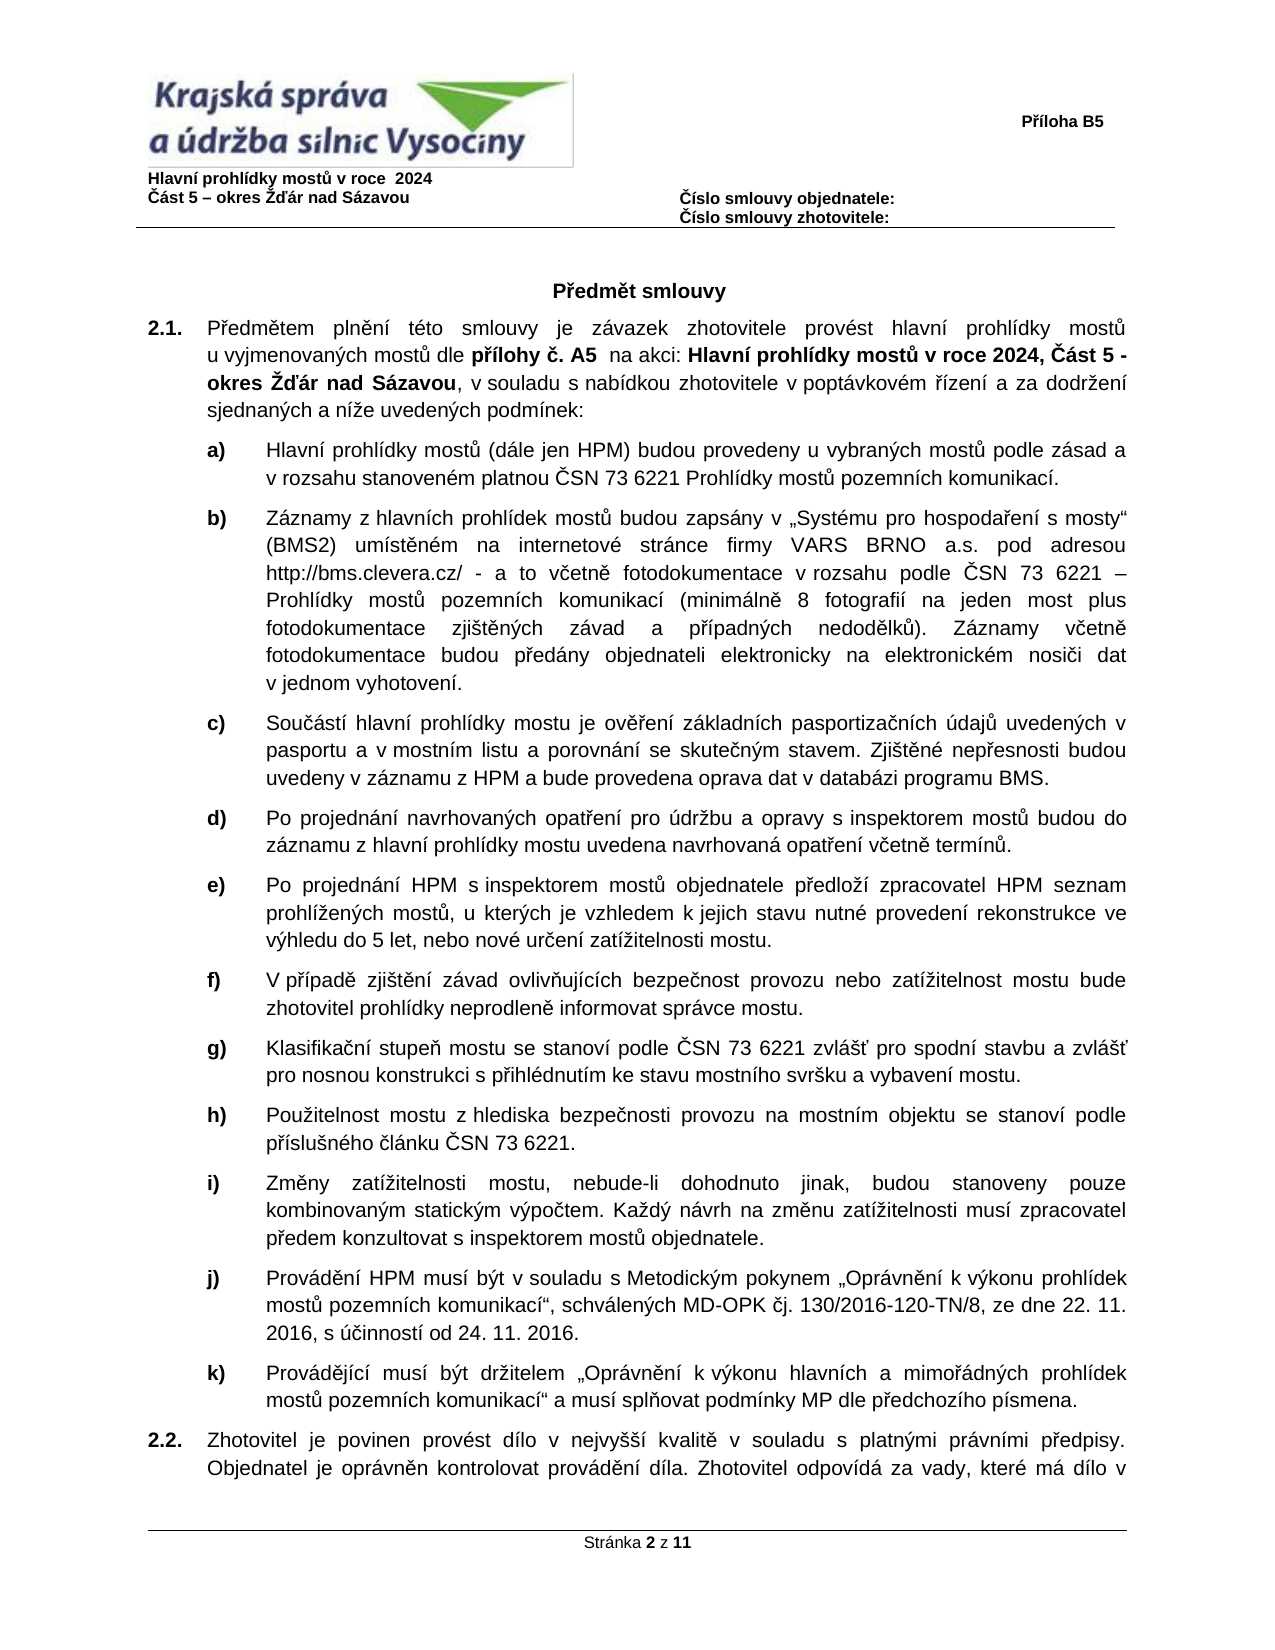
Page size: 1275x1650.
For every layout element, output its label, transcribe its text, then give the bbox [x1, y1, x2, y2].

list Předmět smlouvy [148, 279, 1131, 303]
list Provádění HPM musí být v souladu s Metodickým pokynem „Oprávnění k výkonu prohlídek mostů pozemních komunikací“, schválených MD-OPK čj. 130/2016-120-TN/8, ze dne 22. 11. 2016, s účinností od 24. 11. 2016. [207, 1266, 1127, 1344]
list Změny zatížitelnosti mostu, nebude-li dohodnuto jinak, budou stanoveny pouze kombinovaným statickým výpočtem. Každý návrh na změnu zatížitelnosti musí zpracovatel předem konzultovat s inspektorem mostů objednatele. [207, 1171, 1127, 1249]
list Použitelnost mostu z hlediska bezpečnosti provozu na mostním objektu se stanoví podle příslušného článku ČSN 73 6221. [207, 1103, 1127, 1154]
list Záznamy z hlavních prohlídek mostů budou zapsány v „Systému pro hospodaření s mosty“ (BMS2) umístěném na internetové stránce firmy VARS BRNO a.s. pod adresou http://bms.clevera.cz/ - a to včetně fotodokumentace v rozsahu podle ČSN 73 6221 – Prohlídky mostů pozemních komunikací (minimálně 8 fotografií na jeden most plus fotodokumentace zjištěných závad a případných nedodělků). Záznamy včetně fotodokumentace budou předány objednateli elektronicky na elektronickém nosiči dat v jednom vyhotovení. [207, 506, 1127, 694]
list Hlavní prohlídky mostů (dále jen HPM) budou provedeny u vybraných mostů podle zásad a v rozsahu stanoveném platnou ČSN 73 6221 Prohlídky mostů pozemních komunikací. [207, 438, 1127, 489]
list Provádějící musí být držitelem „Oprávnění k výkonu hlavních a mimořádných prohlídek mostů pozemních komunikací“ a musí splňovat podmínky MP dle předchozího písmena. [207, 1361, 1127, 1412]
list Součástí hlavní prohlídky mostu je ověření základních pasportizačních údajů uvedených v pasportu a v mostním listu a porovnání se skutečným stavem. Zjištěné nepřesnosti budou uvedeny v záznamu z HPM a bude provedena oprava dat v databázi programu BMS. [207, 711, 1127, 789]
picture [147, 73, 575, 169]
list V případě zjištění závad ovlivňujících bezpečnost provozu nebo zatížitelnost mostu bude zhotovitel prohlídky neprodleně informovat správce mostu. [207, 968, 1127, 1019]
list Po projednání navrhovaných opatření pro údržbu a opravy s inspektorem mostů budou do záznamu z hlavní prohlídky mostu uvedena navrhovaná opatření včetně termínů. [207, 806, 1127, 857]
list Po projednání HPM s inspektorem mostů objednatele předloží zpracovatel HPM seznam prohlížených mostů, u kterých je vzhledem k jejich stavu nutné provedení rekonstrukce ve výhledu do 5 let, nebo nové určení zatížitelnosti mostu. [207, 873, 1127, 952]
list Klasifikační stupeň mostu se stanoví podle ČSN 73 6221 zvlášť pro spodní stavbu a zvlášť pro nosnou konstrukci s přihlédnutím ke stavu mostního svršku a vybavení mostu. [207, 1036, 1127, 1087]
list Předmětem plnění této smlouvy je závazek zhotovitele provést hlavní prohlídky mostů u vyjmenovaných mostů dle přílohy č. A5 na akci: Hlavní prohlídky mostů v roce 2024, Část 5 - okres Žďár nad Sázavou, v souladu s nabídkou zhotovitele v poptávkovém řízení a za dodržení sjednaných a níže uvedených podmínek: [148, 316, 1127, 422]
